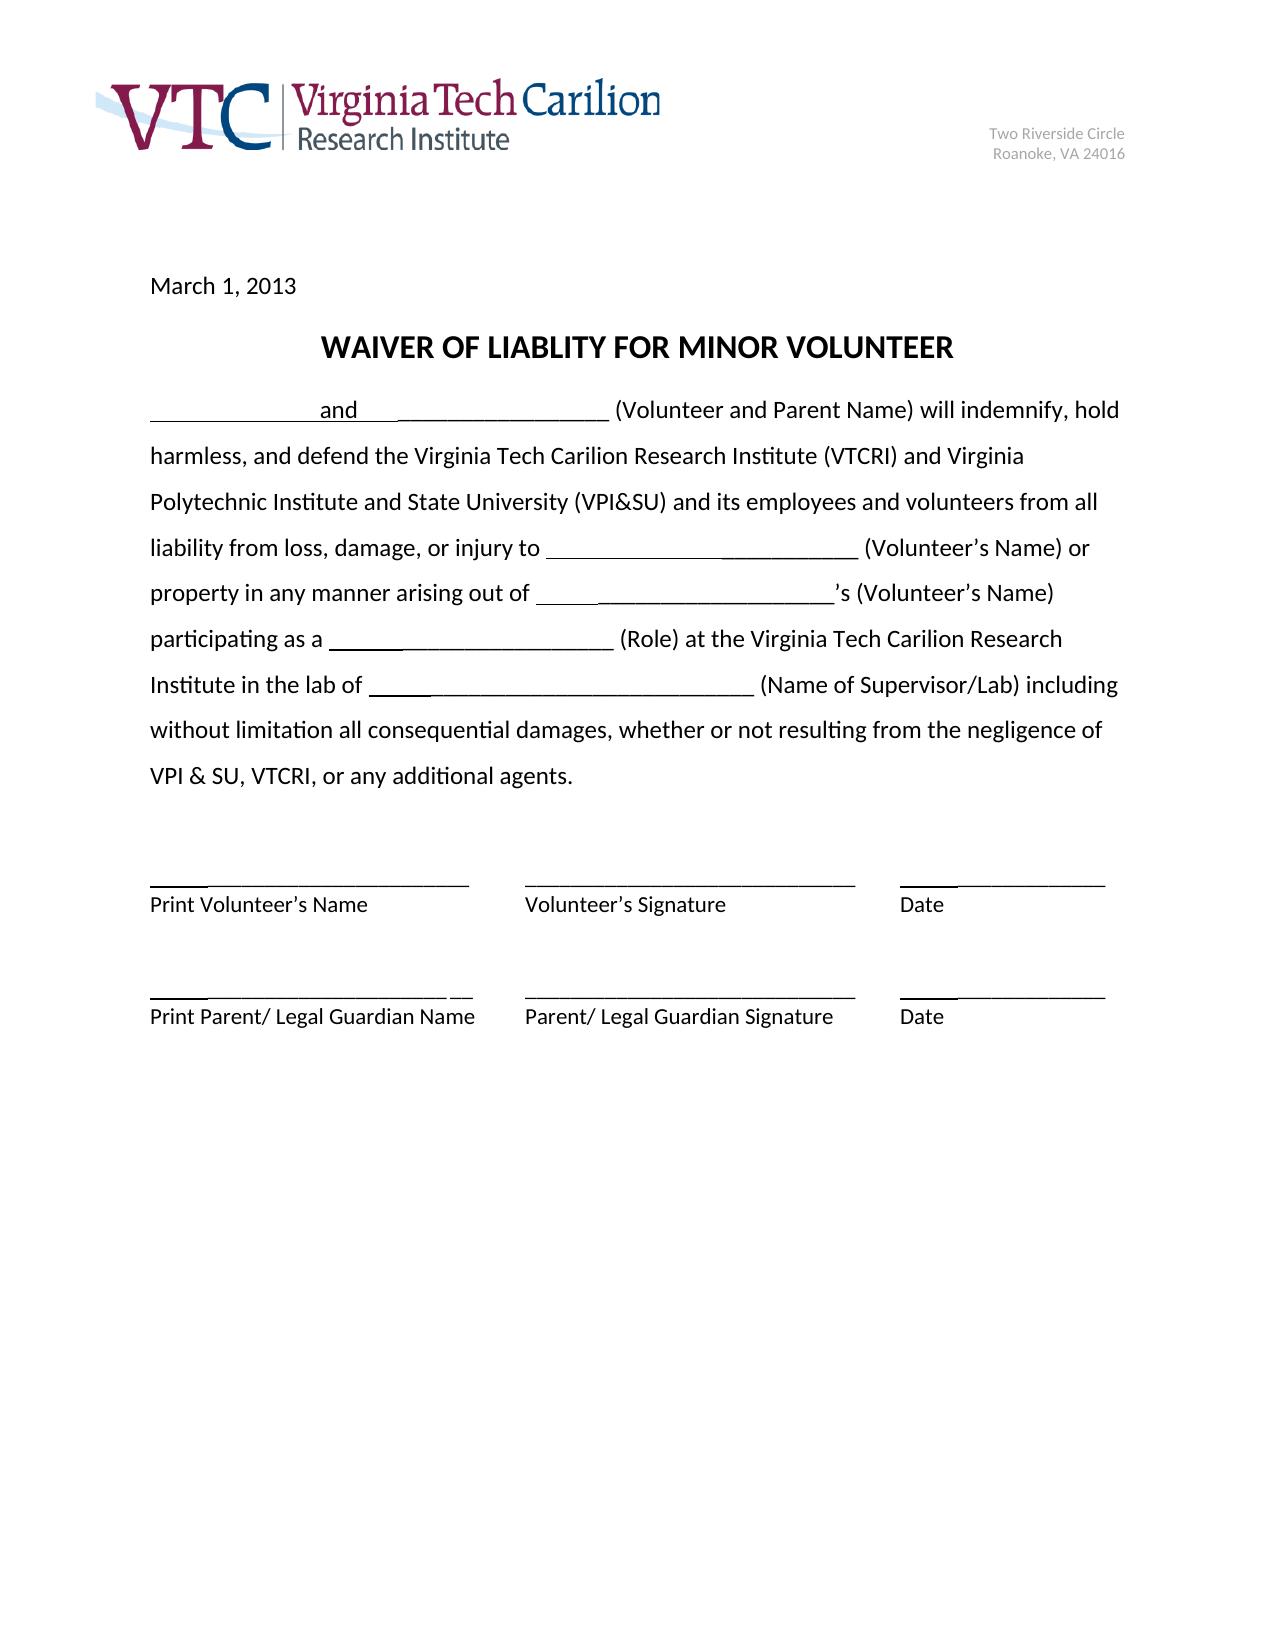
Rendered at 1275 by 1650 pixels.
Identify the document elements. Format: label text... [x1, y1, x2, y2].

text _____________________ __ _____________________________ _____________ [150, 974, 1125, 1002]
text _______________________ _____________________________ _____________ [150, 862, 1125, 890]
text WAIVER OF LIABLITY FOR MINOR VOLUNTEER [150, 326, 1125, 367]
text and _________________ (Volunteer and Parent Name) will indemnify, hold harmless, and defend the Virginia Tech Carilion Research Institute (VTCRI) and Virginia Polytechnic Institute and State University (VPI&SU) and its employees and volunteers from all liability from loss, damage, or injury to ___________ (Volunteer’s Name) or property in any manner arising out of ___________________’s (Volunteer’s Name) participating as a _________________ (Role) at the Virginia Tech Carilion Research Institute in the lab of __________________________ (Name of Supervisor/Lab) including without limitation all consequential damages, whether or not resulting from the negligence of VPI & SU, VTCRI, or any additional agents. [150, 394, 1125, 791]
text Print Volunteer’s Name Volunteer’s Signature Date [150, 890, 1125, 918]
text Print Parent/ Legal Guardian Name Parent/ Legal Guardian Signature Date [150, 1002, 1125, 1030]
text March 1, 2013 [150, 270, 1125, 301]
picture [93, 78, 660, 150]
